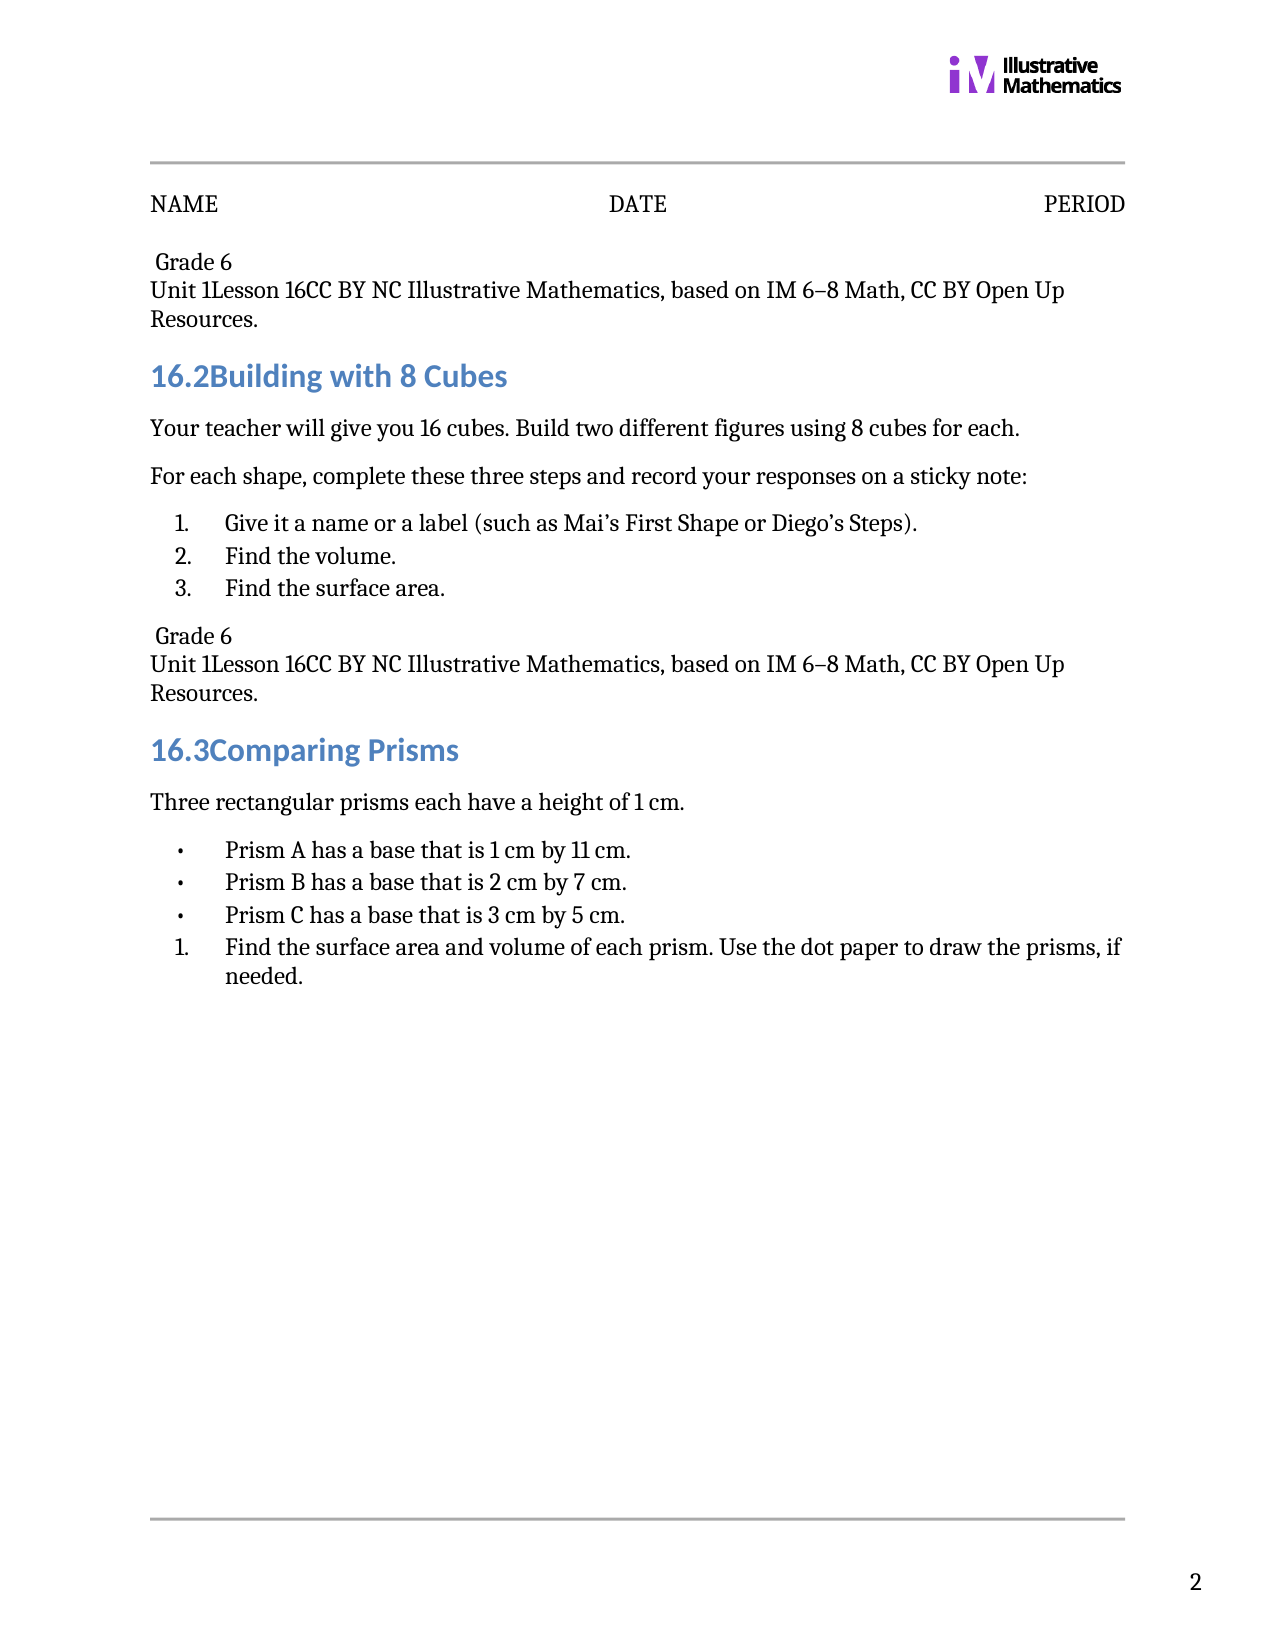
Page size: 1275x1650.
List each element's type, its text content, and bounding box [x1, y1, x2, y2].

picture [949, 55, 1121, 93]
list Find the surface area. [175, 574, 1125, 603]
text Three rectangular prisms each have a height of 1 cm. [150, 788, 1125, 817]
list Prism C has a base that is 3 cm by 5 cm. [175, 901, 1125, 929]
list Find the volume. [175, 542, 1125, 570]
list Prism A has a base that is 1 cm by 11 cm. [175, 836, 1125, 864]
text For each shape, complete these three steps and record your responses on a sticky note: [150, 462, 1125, 490]
text Your teacher will give you 16 cubes. Build two different figures using 8 cubes for each. [150, 414, 1125, 443]
list Give it a name or a label (such as Mai’s First Shape or Diego’s Steps). [175, 509, 1125, 538]
subtitle 16.2Building with 8 Cubes [150, 354, 1125, 395]
list Prism B has a base that is 2 cm by 7 cm. [175, 868, 1125, 897]
list Find the surface area and volume of each prism. Use the dot paper to draw the prisms, if needed. [175, 933, 1125, 991]
text Grade 6 Unit 1Lesson 16CC BY NC Illustrative Mathematics, based on IM 6–8 Math, CC BY Open Up Resources. [150, 622, 1125, 708]
text Grade 6 Unit 1Lesson 16CC BY NC Illustrative Mathematics, based on IM 6–8 Math, CC BY Open Up Resources. [150, 247, 1125, 334]
subtitle 16.3Comparing Prisms [150, 729, 1125, 769]
